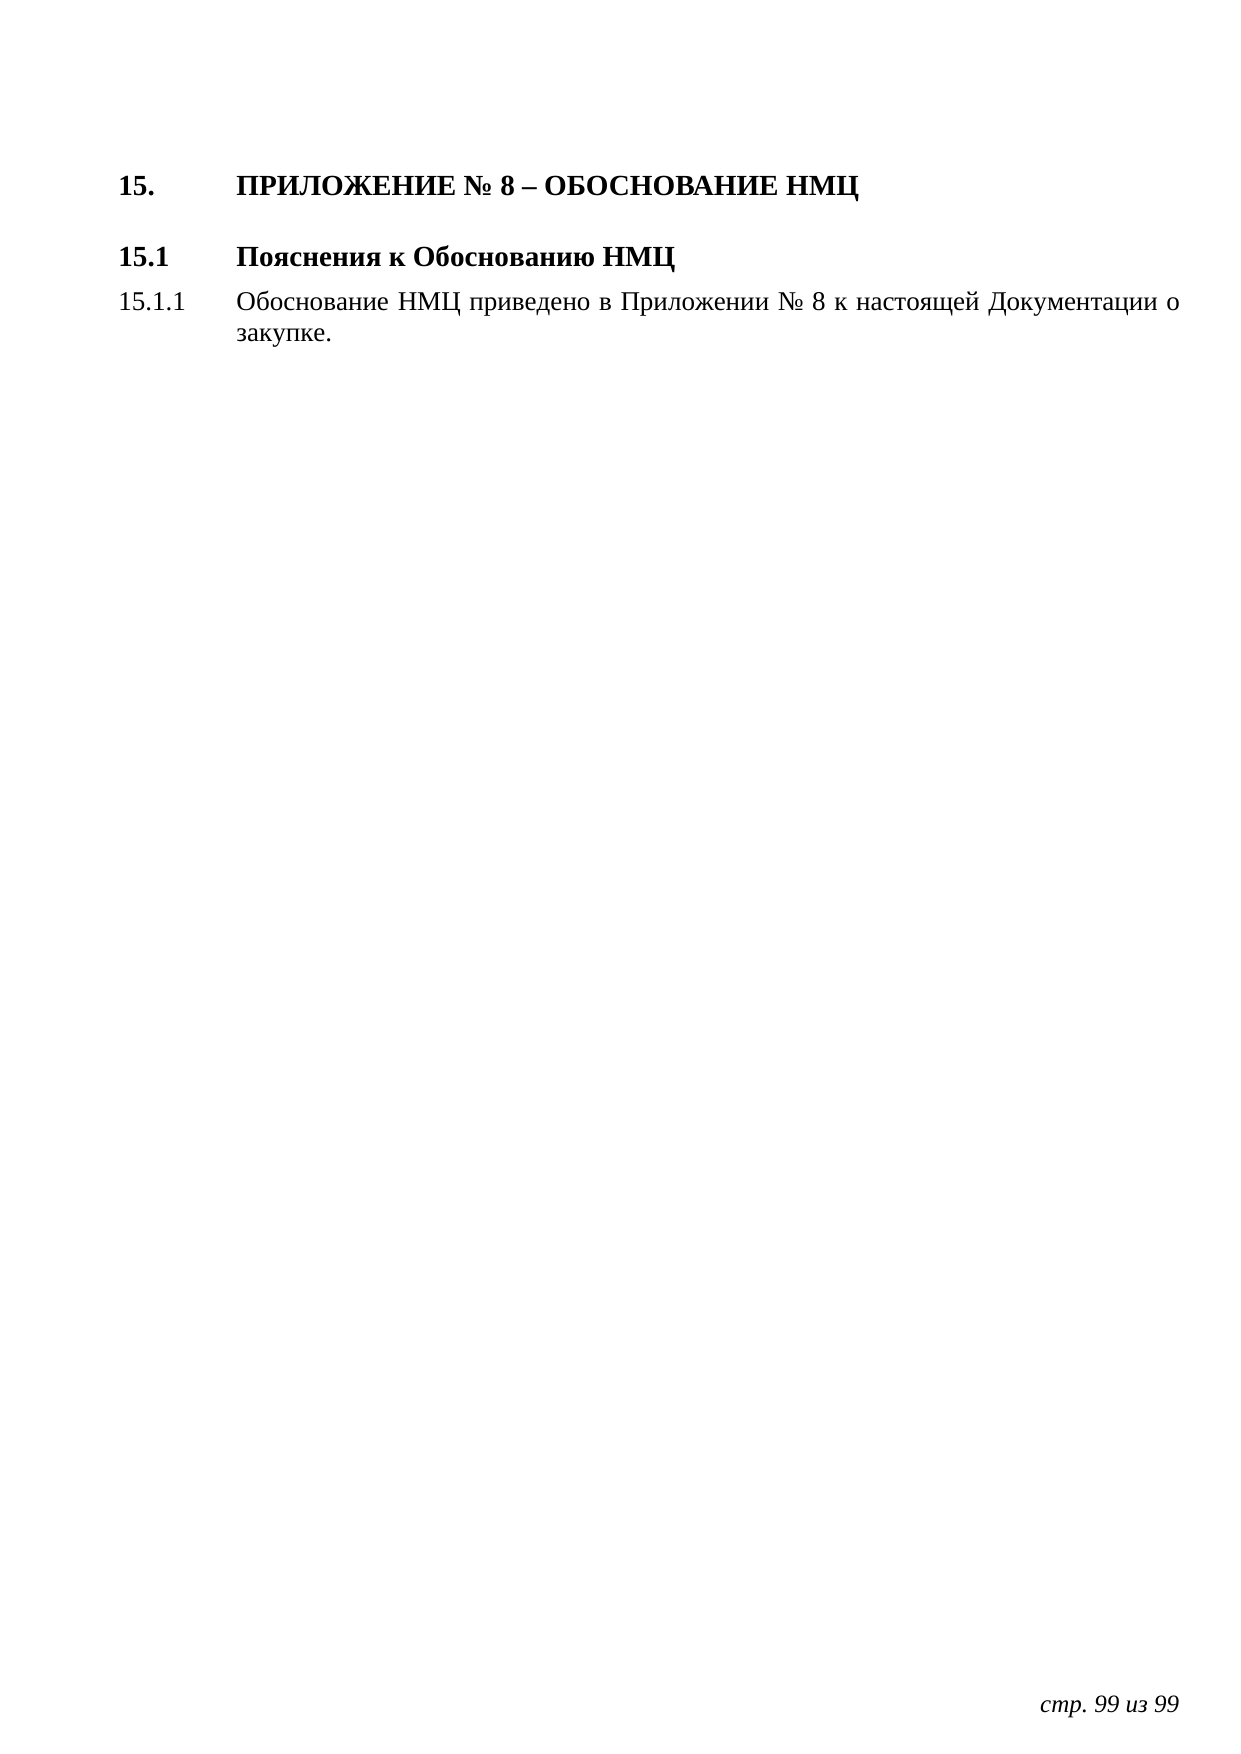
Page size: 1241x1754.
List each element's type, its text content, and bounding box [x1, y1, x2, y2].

subtitle ПРИЛОЖЕНИЕ № 8 – Обоснование НМЦ [118, 168, 1181, 202]
subtitle Пояснения к Обоснованию НМЦ [118, 239, 1181, 273]
text Обоснование НМЦ приведено в Приложении № 8 к настоящей Документации о закупке. [118, 285, 1181, 347]
